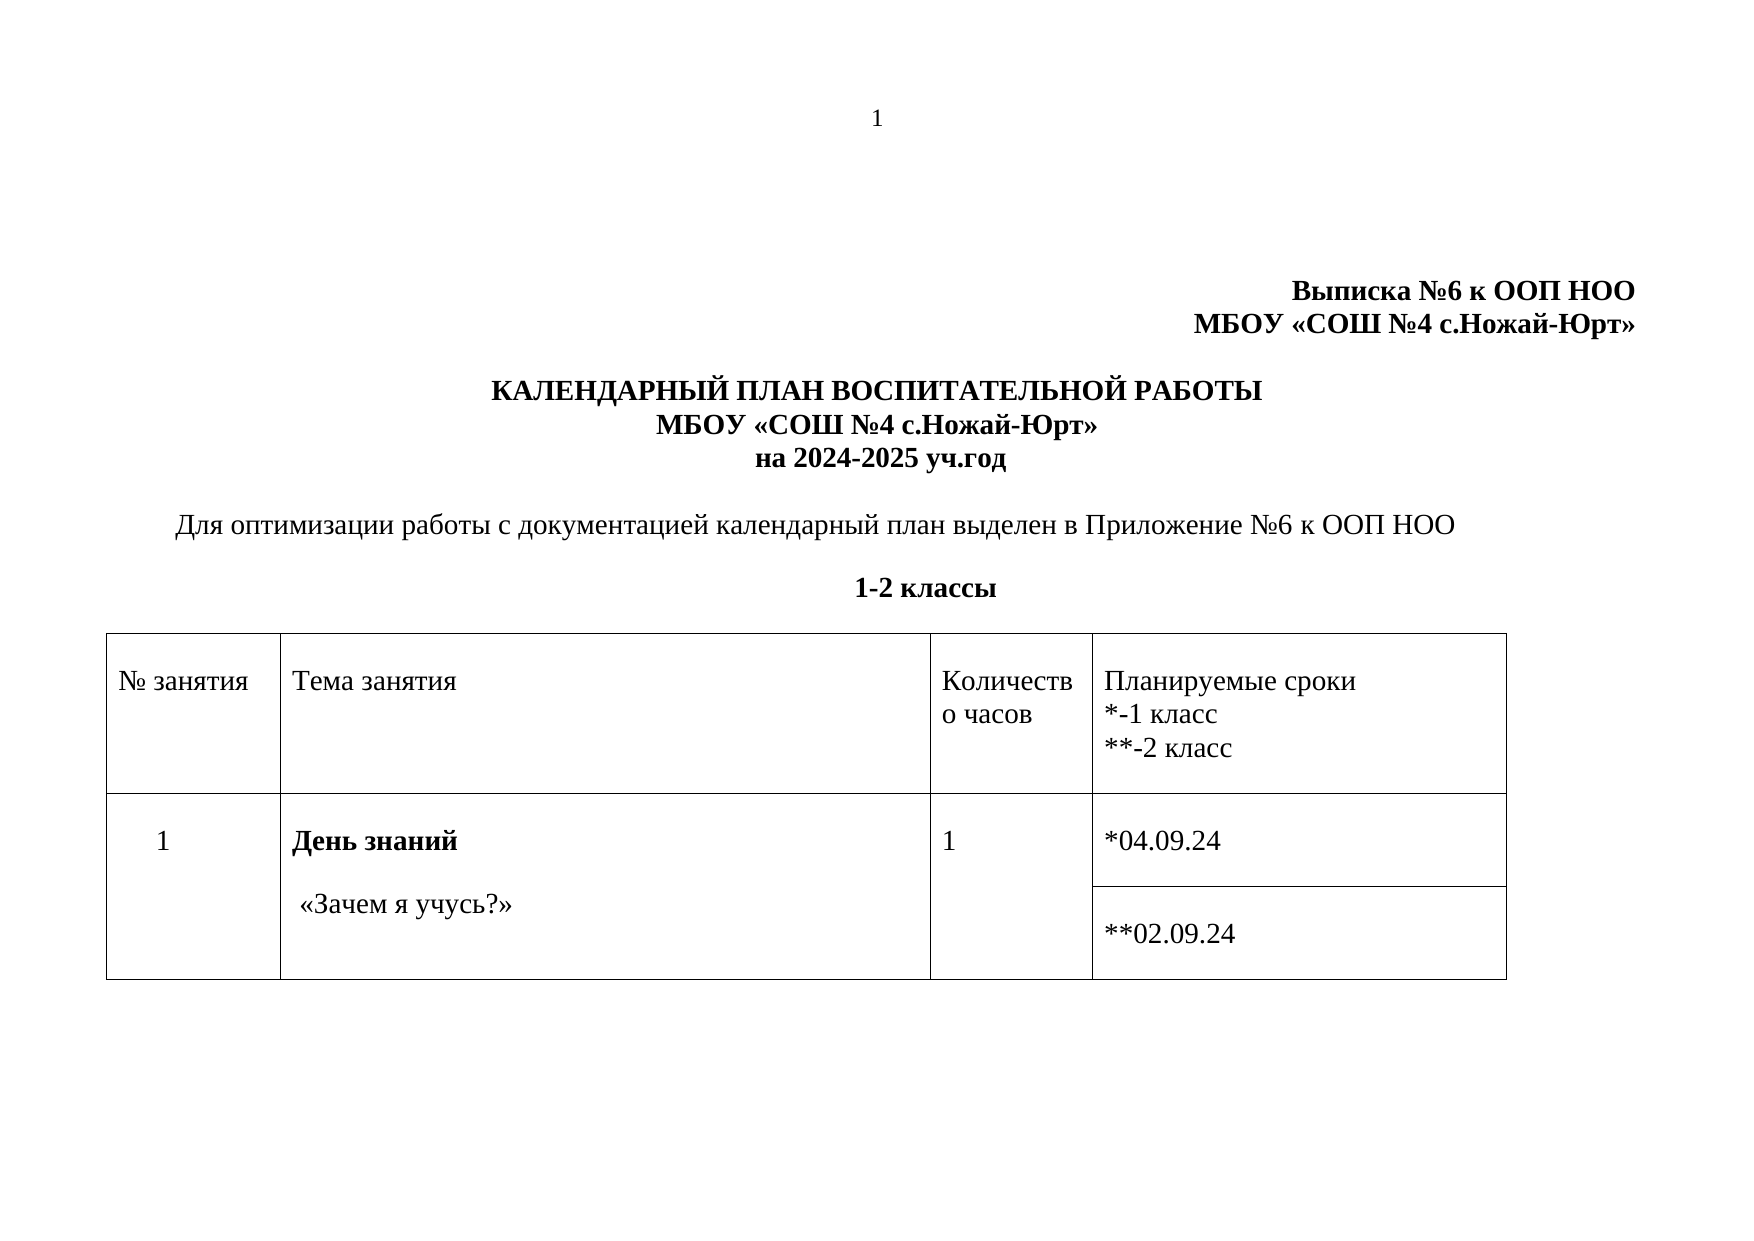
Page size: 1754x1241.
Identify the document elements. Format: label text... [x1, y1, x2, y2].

table_header Планируемые сроки *-1 класс **-2 класс [1093, 634, 1506, 793]
table_cell [107, 794, 280, 979]
text 1-2 классы [141, 570, 1636, 604]
table_cell День знаний «Зачем я учусь?» [281, 794, 930, 979]
table_cell *04.09.24 [1093, 794, 1506, 886]
table_header Количество часов [931, 634, 1092, 793]
table_cell 1 [931, 794, 1092, 979]
text Для оптимизации работы с документацией календарный план выделен в Приложение №6 к ООП НОО [119, 507, 1636, 541]
table_cell **02.09.24 [1093, 887, 1506, 979]
text КАЛЕНДАРНЫЙ ПЛАН ВОСПИТАТЕЛЬНОЙ РАБОТЫ [118, 373, 1636, 407]
text МБОУ «СОШ №4 с.Ножай-Юрт» [118, 407, 1636, 440]
table_header № занятия [107, 634, 280, 793]
table_header Тема занятия [281, 634, 930, 793]
text на 2024-2025 уч.год [118, 440, 1636, 474]
text Выписка №6 к ООП НОО [118, 273, 1636, 306]
text МБОУ «СОШ №4 с.Ножай-Юрт» [118, 306, 1636, 340]
